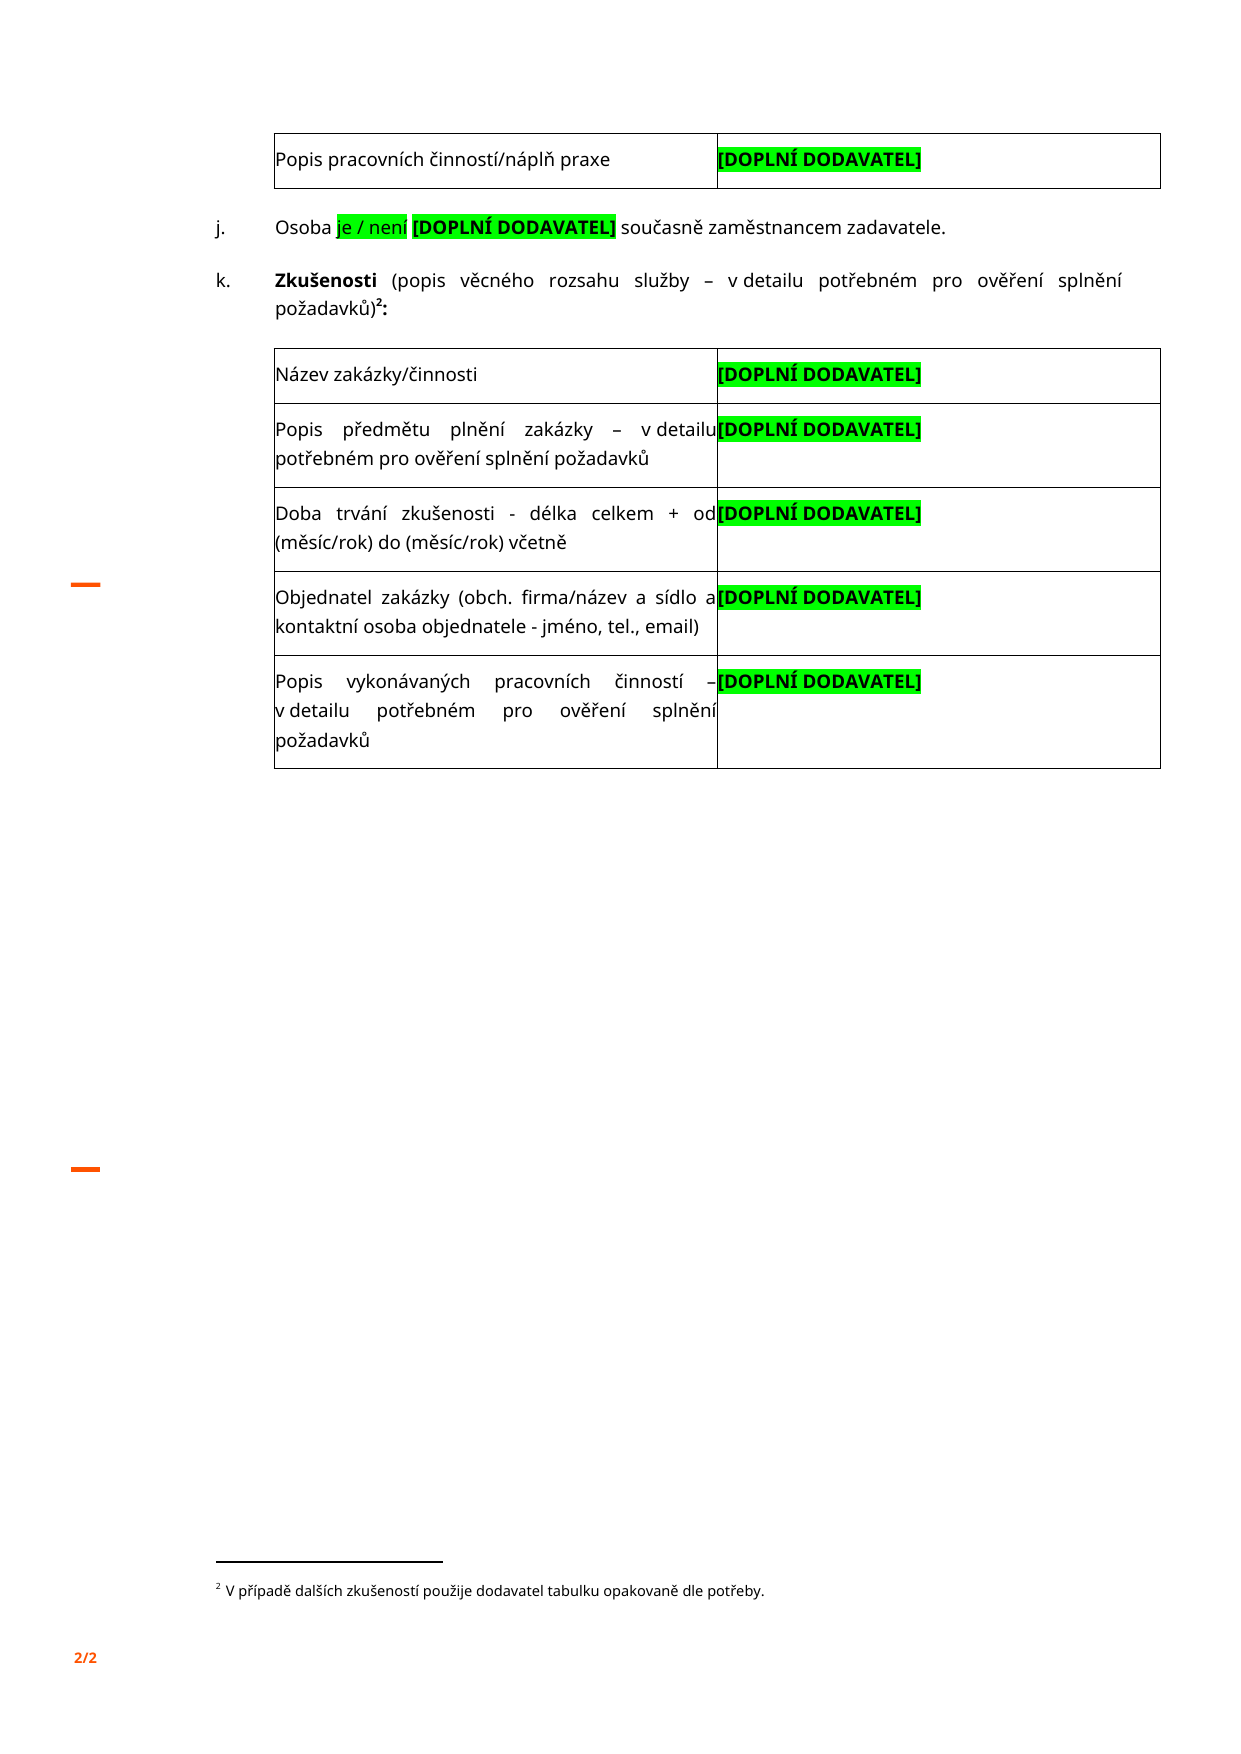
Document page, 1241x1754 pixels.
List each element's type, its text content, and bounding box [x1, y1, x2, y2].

table_cell Popis vykonávaných pracovních činností – v detailu potřebném pro ověření splnění požadavků [275, 656, 717, 768]
table_cell [DOPLNÍ DODAVATEL] [718, 404, 1160, 487]
table_cell Objednatel zakázky (obch. firma/název a sídlo a kontaktní osoba objednatele - jméno, tel., email) [275, 572, 717, 655]
table_cell Doba trvání zkušenosti - délka celkem + od (měsíc/rok) do (měsíc/rok) včetně [275, 488, 717, 571]
table_header Název zakázky/činnosti [275, 349, 717, 403]
table_cell [DOPLNÍ DODAVATEL] [718, 488, 1160, 571]
text Zkušenosti (popis věcného rozsahu služby – v detailu potřebném pro ověření splnění požadavků): [216, 267, 1122, 321]
table_cell [DOPLNÍ DODAVATEL] [718, 572, 1160, 655]
table_header [DOPLNÍ DODAVATEL] [718, 349, 1160, 403]
text Osoba je / není [DOPLNÍ DODAVATEL] současně zaměstnancem zadavatele. [616, 214, 1122, 239]
table_cell [DOPLNÍ DODAVATEL] [718, 656, 1160, 768]
table_cell [DOPLNÍ DODAVATEL] [718, 134, 1160, 188]
table_cell Popis pracovních činností/náplň praxe [275, 134, 717, 188]
table_cell Popis předmětu plnění zakázky – v detailu potřebném pro ověření splnění požadavků [275, 404, 717, 487]
